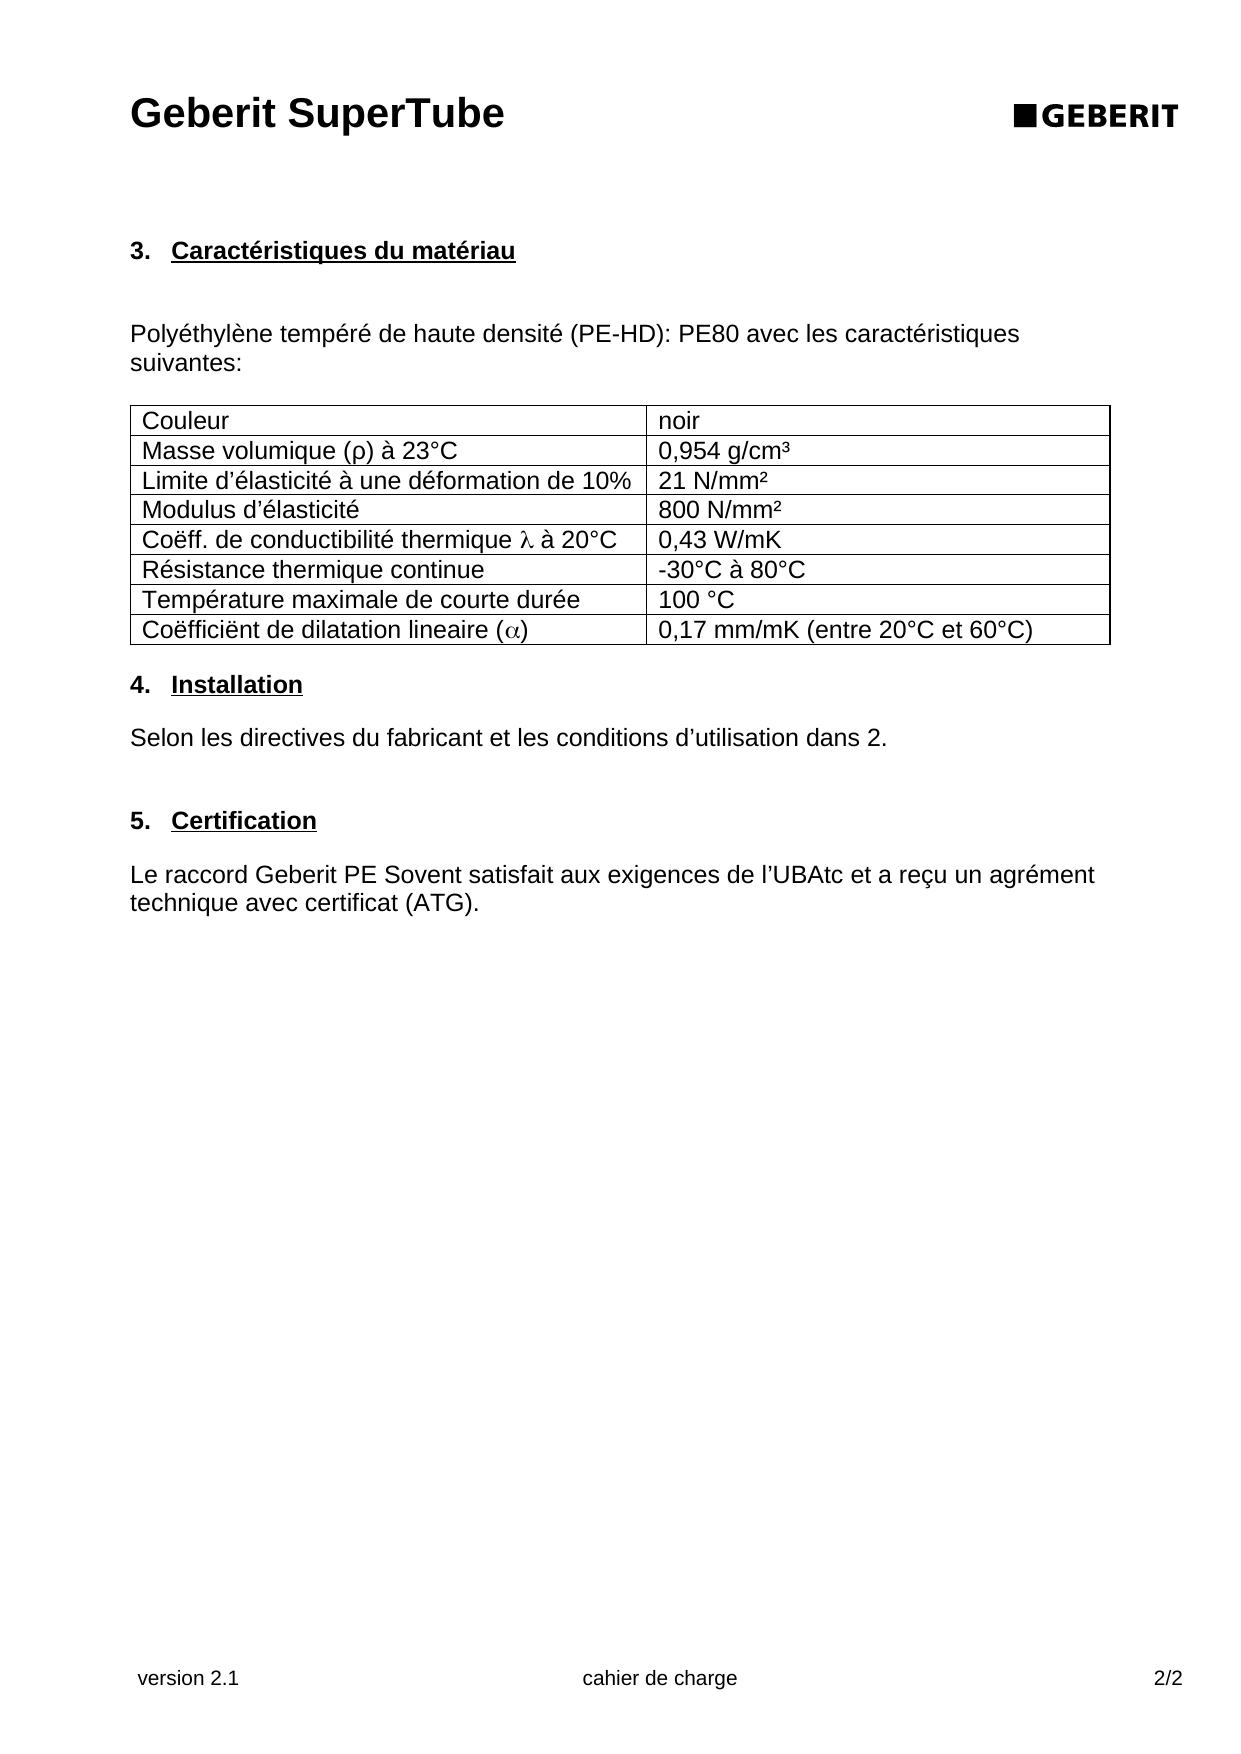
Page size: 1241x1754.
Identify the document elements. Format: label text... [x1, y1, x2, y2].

table_cell Température maximale de courte durée [131, 585, 646, 614]
table_cell 800 N/mm² [647, 495, 1109, 524]
table_cell Coëff. de conductibilité thermique à 20°C [131, 525, 646, 554]
table_cell 0,17 mm/mK (entre 20°C et 60°C) [647, 615, 1109, 643]
table_cell 100 °C [647, 585, 1109, 614]
table_cell Résistance thermique continue [131, 555, 646, 584]
table_cell Coëfficiënt de dilatation lineaire () [131, 615, 646, 643]
table_cell Masse volumique (ρ) à 23°C [131, 436, 646, 464]
table_header noir [647, 406, 1109, 435]
table_cell -30°C à 80°C [647, 555, 1109, 584]
table_cell Limite d’élasticité à une déformation de 10% [131, 466, 646, 494]
table_cell 0,43 W/mK [647, 525, 1109, 554]
table_cell Modulus d’élasticité [131, 495, 646, 524]
subtitle Caractéristiques du matériau [130, 236, 1110, 265]
picture [1013, 103, 1179, 128]
subtitle Installation [130, 669, 1110, 698]
list Polyéthylène tempéré de haute densité (PE-HD): PE80 avec les caractéristiques suivantes: [130, 319, 1110, 376]
subtitle Certification [130, 806, 1110, 834]
list Selon les directives du fabricant et les conditions d’utilisation dans 2. [130, 723, 1110, 752]
table_cell 21 N/mm² [647, 466, 1109, 494]
table_cell 0,954 g/cm³ [647, 436, 1109, 464]
table_header Couleur [131, 406, 646, 435]
list Le raccord Geberit PE Sovent satisfait aux exigences de l’UBAtc et a reçu un agrément technique avec certificat (ATG). [130, 859, 1110, 917]
